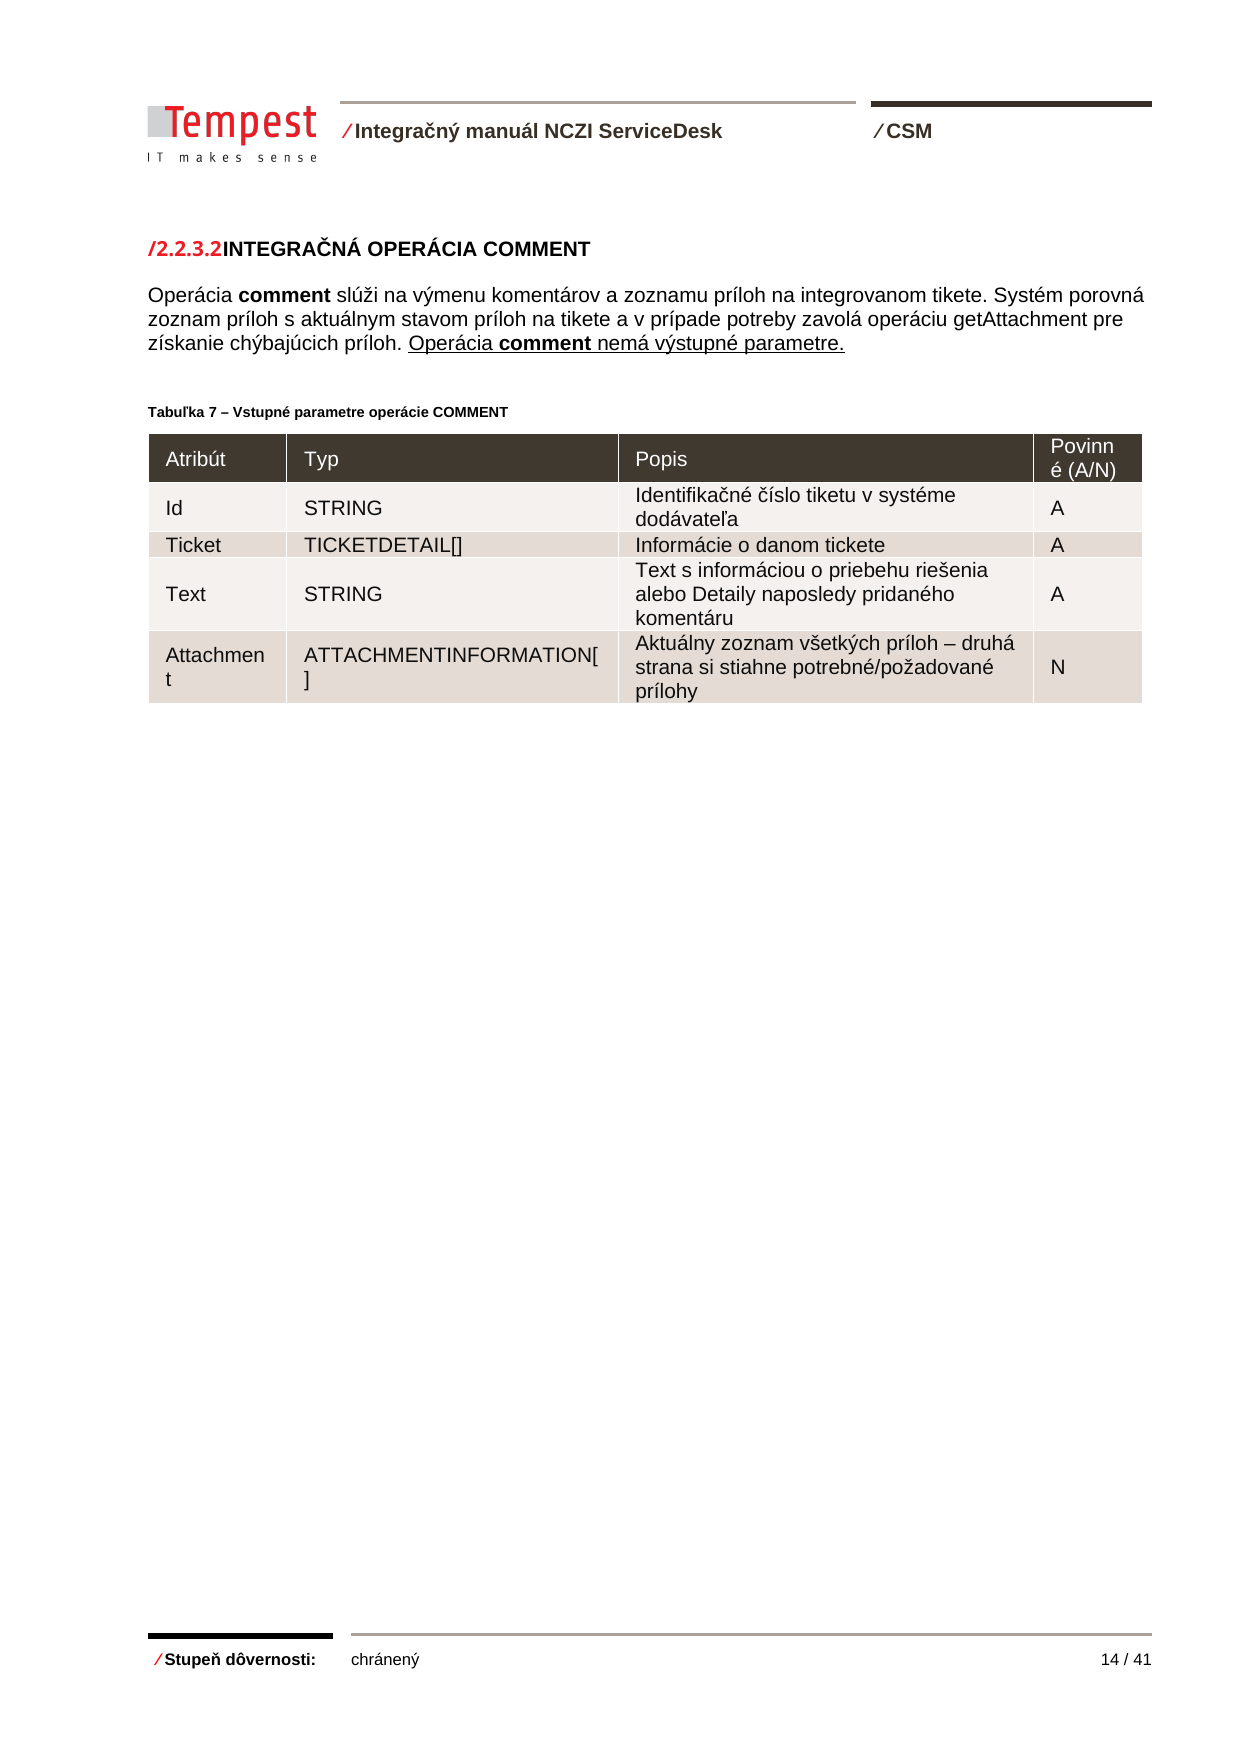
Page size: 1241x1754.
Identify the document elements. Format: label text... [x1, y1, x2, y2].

table_cell Informácie o danom tickete [619, 532, 1033, 557]
subtitle Integračná operácia comment [148, 234, 1152, 262]
table_cell A [1034, 532, 1142, 557]
table_cell Text s informáciou o priebehu riešenia alebo Detaily naposledy pridaného komentáru [619, 558, 1033, 630]
table_cell STRING [287, 483, 618, 531]
table_cell TICKETDETAIL[] [287, 532, 618, 557]
table_cell Aktuálny zoznam všetkých príloh – druhá strana si stiahne potrebné/požadované prílohy [619, 631, 1033, 703]
table_cell ATTACHMENTINFORMATION[] [287, 631, 618, 703]
table_cell Ticket [149, 532, 286, 557]
table_cell Id [149, 483, 286, 531]
picture [147, 106, 316, 162]
table_header Povinné (A/N) [1034, 434, 1142, 482]
table_cell Attachment [149, 631, 286, 703]
table_cell A [1034, 558, 1142, 630]
table_cell Text [149, 558, 286, 630]
table_header Atribút [149, 434, 286, 482]
table_header Popis [619, 434, 1033, 482]
table_cell N [1034, 631, 1142, 703]
table_header Typ [287, 434, 618, 482]
text Tabuľka 7 – Vstupné parametre operácie COMMENT [148, 404, 1152, 421]
table_cell Identifikačné číslo tiketu v systéme dodávateľa [619, 483, 1033, 531]
text Operácia comment slúži na výmenu komentárov a zoznamu príloh na integrovanom tikete. Systém porovná zoznam príloh s aktuálnym stavom príloh na tikete a v prípade potreby zavolá operáciu getAttachment pre získanie chýbajúcich príloh. Operácia comment nemá výstupné parametre. [148, 283, 1152, 355]
table_cell STRING [287, 558, 618, 630]
table_cell A [1034, 483, 1142, 531]
